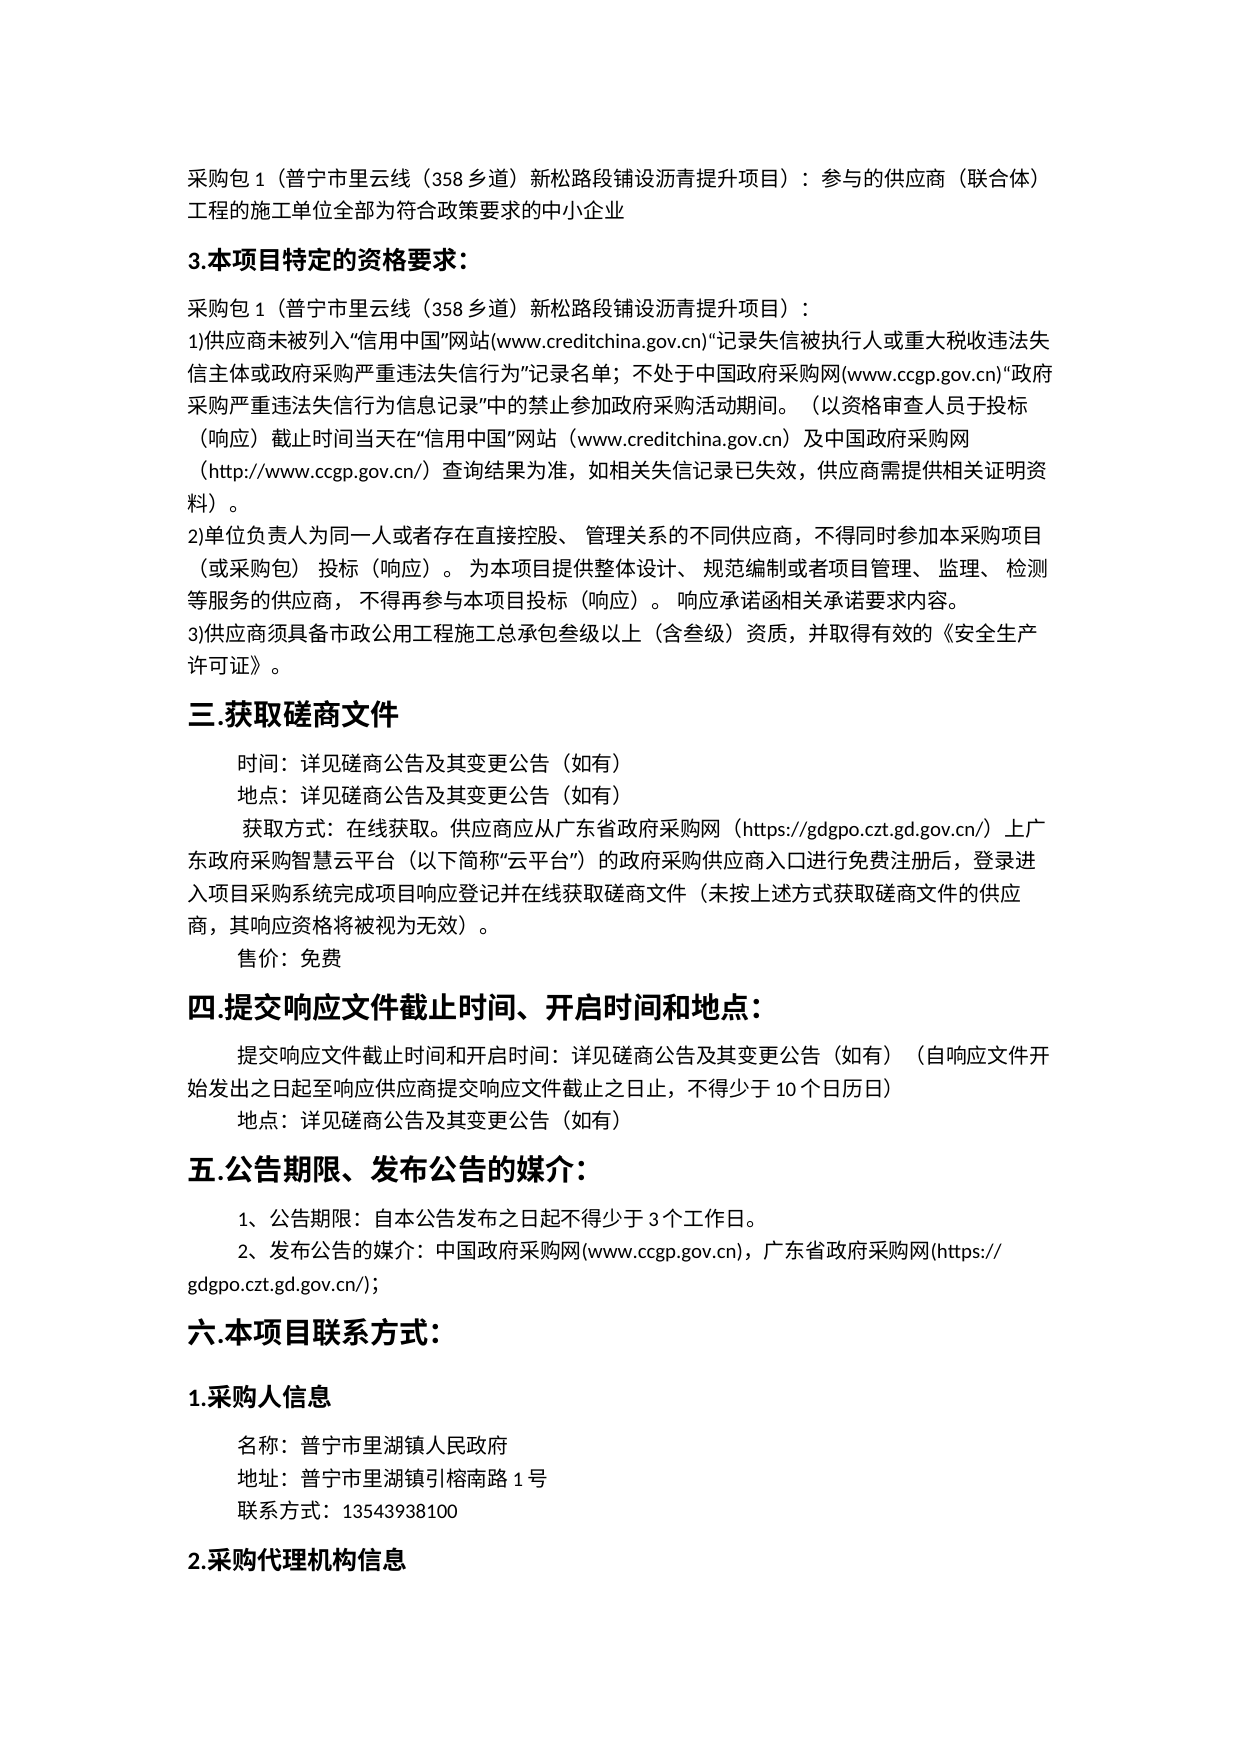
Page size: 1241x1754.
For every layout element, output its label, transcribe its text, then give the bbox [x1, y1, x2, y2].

text 名称：普宁市里湖镇人民政府 [187, 1429, 1053, 1462]
text 采购包1（普宁市里云线（358乡道）新松路段铺设沥青提升项目）： [187, 292, 1053, 324]
text 三.获取磋商文件 [187, 682, 1053, 747]
text 采购包1（普宁市里云线（358乡道）新松路段铺设沥青提升项目）：参与的供应商（联合体）工程的施工单位全部为符合政策要求的中小企业 [187, 162, 1053, 227]
text 2.采购代理机构信息 [187, 1527, 1053, 1592]
text 提交响应文件截止时间和开启时间：详见磋商公告及其变更公告（如有）（自响应文件开始发出之日起至响应供应商提交响应文件截止之日止，不得少于10个日历日） [187, 1039, 1053, 1104]
text 地点：详见磋商公告及其变更公告（如有） [187, 1104, 1053, 1137]
text 1.采购人信息 [187, 1364, 1053, 1429]
text 六.本项目联系方式： [187, 1299, 1053, 1364]
text 五.公告期限、发布公告的媒介： [187, 1137, 1053, 1202]
text 地点：详见磋商公告及其变更公告（如有） [187, 779, 1053, 812]
text 地址：普宁市里湖镇引榕南路1号 [187, 1462, 1053, 1494]
text 3.本项目特定的资格要求： [187, 227, 1053, 292]
text 2)单位负责人为同一人或者存在直接控股、 管理关系的不同供应商，不得同时参加本采购项目（或采购包） 投标（响应）。 为本项目提供整体设计、 规范编制或者项目管理、 监理、 检测等服务的供应商， 不得再参与本项目投标（响应）。 响应承诺函相关承诺要求内容。 [187, 519, 1053, 617]
text 1、公告期限：自本公告发布之日起不得少于3个工作日。 [187, 1202, 1053, 1234]
text 四.提交响应文件截止时间、开启时间和地点： [187, 974, 1053, 1039]
text 1)供应商未被列入“信用中国”网站(www.creditchina.gov.cn)“记录失信被执行人或重大税收违法失信主体或政府采购严重违法失信行为”记录名单；不处于中国政府采购网(www.ccgp.gov.cn)“政府采购严重违法失信行为信息记录”中的禁止参加政府采购活动期间。（以资格审查人员于投标（响应）截止时间当天在“信用中国”网站（www.creditchina.gov.cn）及中国政府采购网（http://www.ccgp.gov.cn/）查询结果为准，如相关失信记录已失效，供应商需提供相关证明资料）。 [187, 324, 1053, 519]
text 获取方式：在线获取。供应商应从广东省政府采购网（https://gdgpo.czt.gd.gov.cn/）上广东政府采购智慧云平台（以下简称“云平台”）的政府采购供应商入口进行免费注册后，登录进入项目采购系统完成项目响应登记并在线获取磋商文件（未按上述方式获取磋商文件的供应商，其响应资格将被视为无效）。 [187, 812, 1053, 942]
text 3)供应商须具备市政公用工程施工总承包叁级以上（含叁级）资质，并取得有效的《安全生产许可证》。 [187, 617, 1053, 682]
text 联系方式：13543938100 [187, 1494, 1053, 1527]
text 售价：免费 [187, 942, 1053, 974]
text 2、发布公告的媒介：中国政府采购网(www.ccgp.gov.cn)，广东省政府采购网(https://gdgpo.czt.gd.gov.cn/)； [187, 1234, 1053, 1299]
text 时间：详见磋商公告及其变更公告（如有） [187, 747, 1053, 779]
